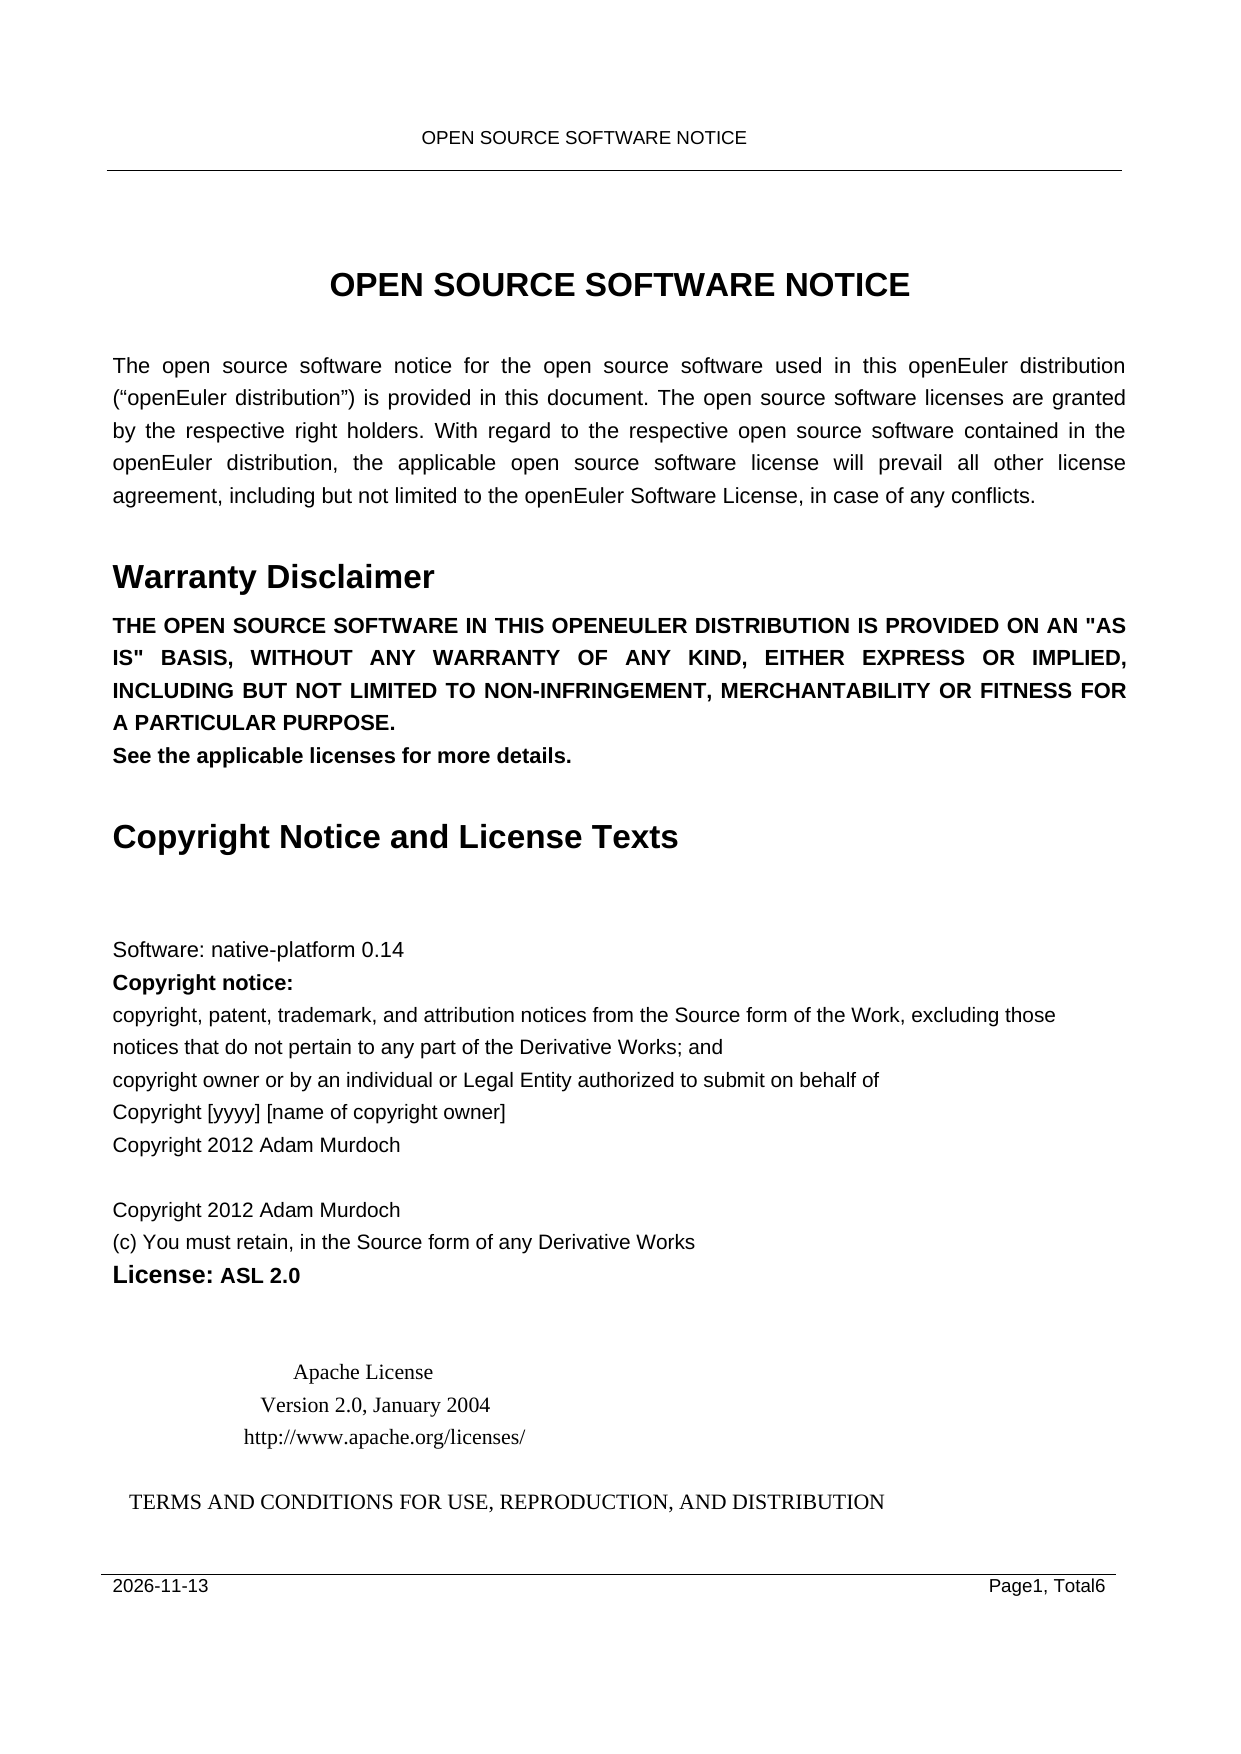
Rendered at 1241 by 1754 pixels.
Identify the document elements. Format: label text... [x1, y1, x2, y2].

text Copyright [yyyy] [name of copyright owner] [112, 1096, 1128, 1128]
text Copyright 2012 Adam Murdoch [112, 1128, 1128, 1193]
text The open source software notice for the open source software used in this openEuler distribution (“openEuler distribution”) is provided in this document. The open source software licenses are granted by the respective right holders. With regard to the respective open source software contained in the openEuler distribution, the applicable open source software license will prevail all other license agreement, including but not limited to the openEuler Software License, in case of any conflicts. [112, 349, 1128, 511]
text Warranty Disclaimer [112, 544, 1128, 609]
text Copyright notice: [112, 966, 1128, 998]
text copyright, patent, trademark, and attribution notices from the Source form of the Work, excluding those notices that do not pertain to any part of the Derivative Works; and [112, 998, 1128, 1063]
text Copyright 2012 Adam Murdoch [112, 1193, 1128, 1226]
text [112, 1258, 1128, 1518]
text Software: native-platform 0.14 [112, 933, 1128, 966]
text THE OPEN SOURCE SOFTWARE IN THIS OPENEULER DISTRIBUTION IS PROVIDED ON AN "AS IS" BASIS, WITHOUT ANY WARRANTY OF ANY KIND, EITHER EXPRESS OR IMPLIED, INCLUDING BUT NOT LIMITED TO NON-INFRINGEMENT, MERCHANTABILITY OR FITNESS FOR A PARTICULAR PURPOSE. See the applicable licenses for more details. [112, 609, 1128, 771]
text copyright owner or by an individual or Legal Entity authorized to submit on behalf of [112, 1063, 1128, 1096]
text Copyright Notice and License Texts [112, 804, 1128, 869]
text (c) You must retain, in the Source form of any Derivative Works [112, 1226, 1128, 1258]
text OPEN SOURCE SOFTWARE NOTICE [112, 251, 1128, 316]
